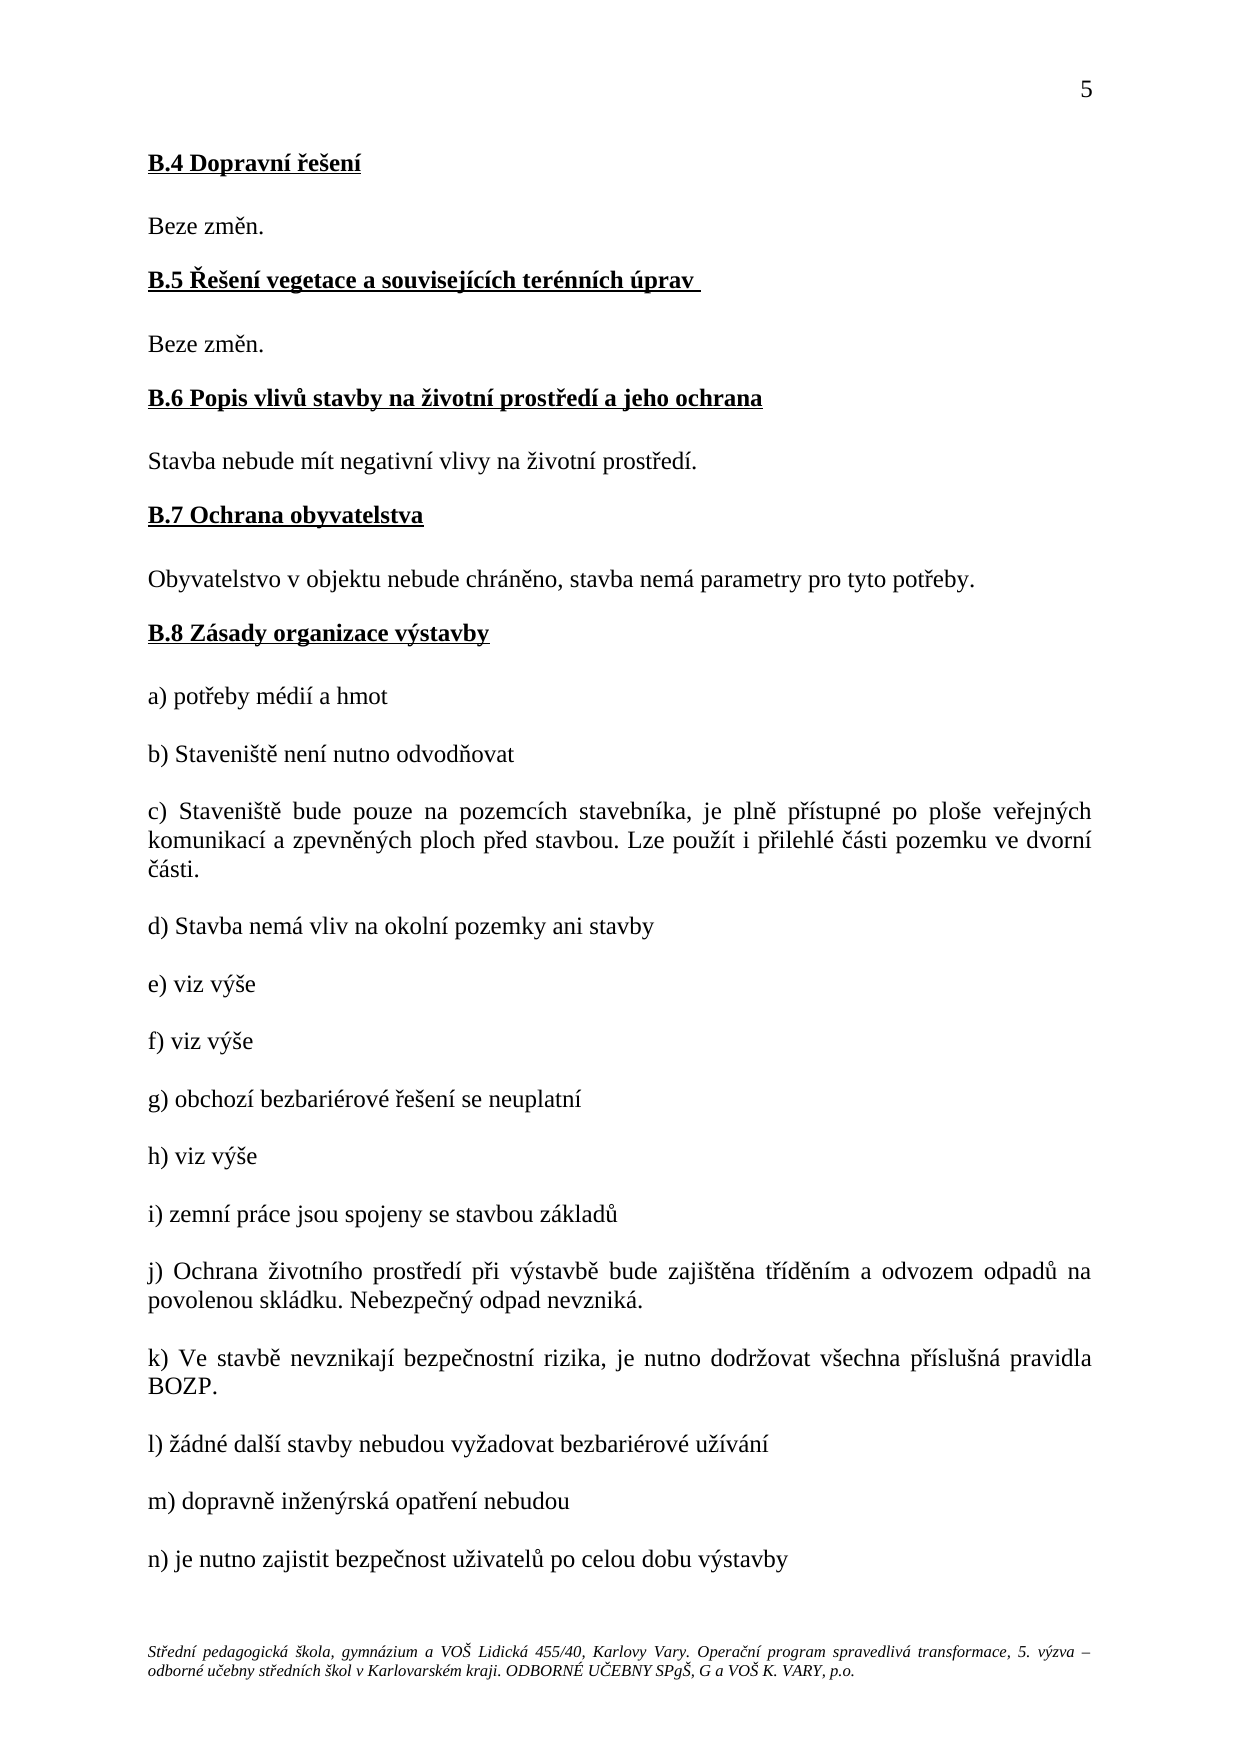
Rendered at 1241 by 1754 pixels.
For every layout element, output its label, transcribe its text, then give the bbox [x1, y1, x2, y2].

subtitle B.5 Řešení vegetace a souvisejících terénních úprav [148, 265, 1093, 294]
text e) viz výše [148, 969, 1093, 998]
subtitle B.8 Zásady organizace výstavby [148, 618, 1093, 646]
text h) viz výše [148, 1141, 1093, 1170]
text j) Ochrana životního prostředí při výstavbě bude zajištěna tříděním a odvozem odpadů na povolenou skládku. Nebezpečný odpad nevzniká. [148, 1256, 1093, 1314]
text a) potřeby médií a hmot [148, 681, 1093, 710]
text c) Staveniště bude pouze na pozemcích stavebníka, je plně přístupné po ploše veřejných komunikací a zpevněných ploch před stavbou. Lze použít i přilehlé části pozemku ve dvorní části. [148, 796, 1093, 883]
text d) Stavba nemá vliv na okolní pozemky ani stavby [148, 911, 1093, 940]
text Beze změn. [148, 329, 1093, 358]
text g) obchozí bezbariérové řešení se neuplatní [148, 1084, 1093, 1113]
text l) žádné další stavby nebudou vyžadovat bezbariérové užívání [148, 1429, 1093, 1458]
text f) viz výše [148, 1026, 1093, 1055]
text b) Staveniště není nutno odvodňovat [148, 739, 1093, 768]
subtitle B.6 Popis vlivů stavby na životní prostředí a jeho ochrana [148, 383, 1093, 411]
text Stavba nebude mít negativní vlivy na životní prostředí. [148, 446, 1093, 475]
subtitle B.7 Ochrana obyvatelstva [148, 500, 1093, 529]
subtitle B.4 Dopravní řešení [148, 148, 1093, 176]
text m) dopravně inženýrská opatření nebudou [148, 1486, 1093, 1515]
text Obyvatelstvo v objektu nebude chráněno, stavba nemá parametry pro tyto potřeby. [148, 564, 1093, 593]
text Beze změn. [148, 211, 1093, 240]
text k) Ve stavbě nevznikají bezpečnostní rizika, je nutno dodržovat všechna příslušná pravidla BOZP. [148, 1343, 1093, 1400]
text n) je nutno zajistit bezpečnost uživatelů po celou dobu výstavby [148, 1544, 1093, 1573]
text i) zemní práce jsou spojeny se stavbou základů [148, 1199, 1093, 1228]
